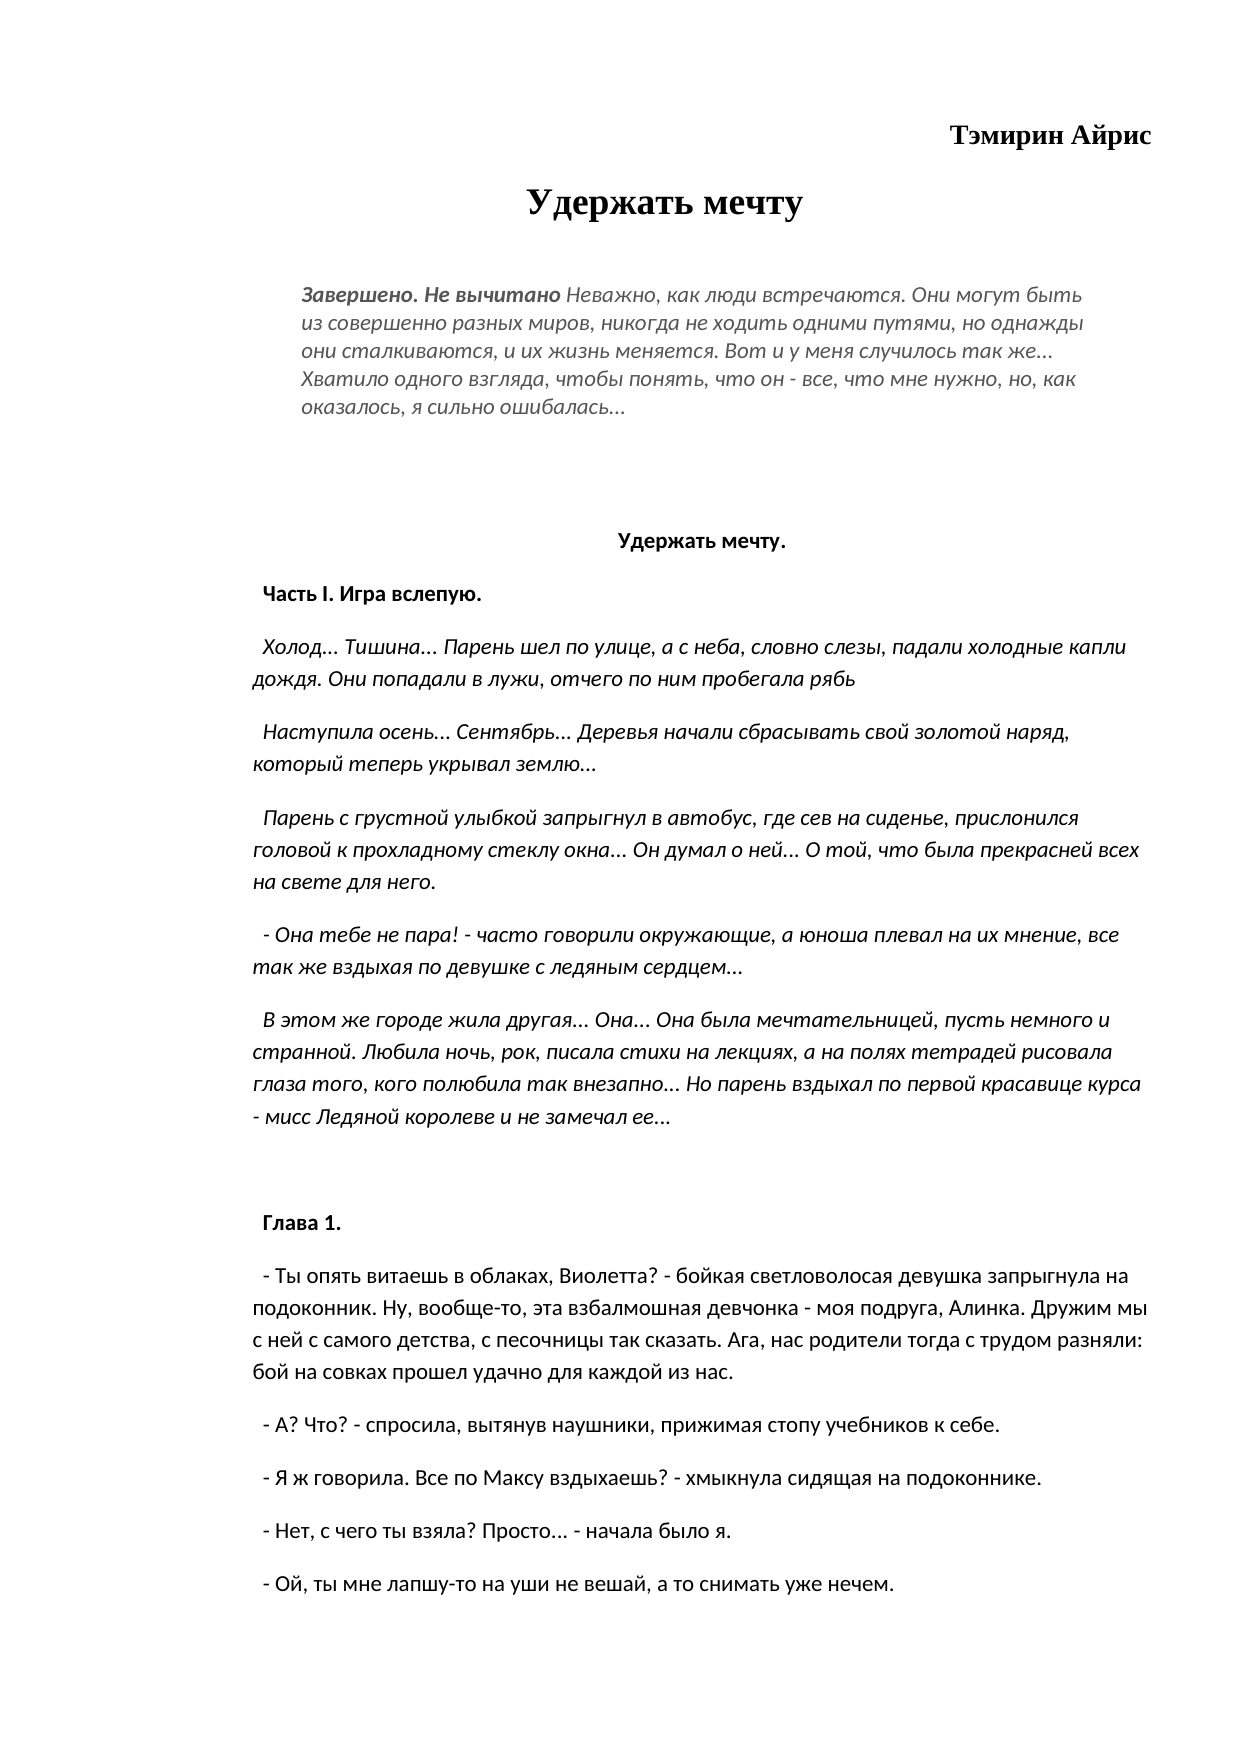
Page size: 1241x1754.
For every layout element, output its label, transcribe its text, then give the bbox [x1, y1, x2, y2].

text - Нет, с чего ты взяла? Просто... - начала было я. [252, 1516, 1152, 1544]
text - Ты опять витаешь в облаках, Виолетта? - бойкая светловолосая девушка запрыгнула на подоконник. Ну, вообще-то, эта взбалмошная девчонка - моя подруга, Алинка. Дружим мы с ней с самого детства, с песочницы так сказать. Ага, нас родители тогда с трудом разняли: бой на совках прошел удачно для каждой из нас. [252, 1261, 1152, 1385]
text Парень с грустной улыбкой запрыгнул в автобус, где сев на сиденье, прислонился головой к прохладному стеклу окна... Он думал о ней... О той, что была прекрасней всех на свете для него. [252, 803, 1152, 895]
text - А? Что? - спросила, вытянув наушники, прижимая стопу учебников к себе. [252, 1410, 1152, 1438]
text Наступила осень... Сентябрь... Деревья начали сбрасывать свой золотой наряд, который теперь укрывал землю... [252, 717, 1152, 778]
text В этом же городе жила другая... Она... Она была мечтательницей, пусть немного и странной. Любила ночь, рок, писала стихи на лекциях, а на полях тетрадей рисовала глаза того, кого полюбила так внезапно... Но парень вздыхал по первой красавице курса - мисс Ледяной королеве и не замечал ее... [252, 1005, 1152, 1130]
text - Она тебе не пара! - часто говорили окружающие, а юноша плевал на их мнение, все так же вздыхая по девушке с ледяным сердцем... [252, 920, 1152, 980]
subtitle Тэмирин Айрис [177, 118, 1152, 151]
text Часть I. Игра вслепую. [252, 579, 1152, 607]
text - Я ж говорила. Все по Максу вздыхаешь? - хмыкнула сидящая на подоконнике. [252, 1463, 1152, 1491]
text Удержать мечту. [252, 526, 1152, 554]
text Холод... Тишина... Парень шел по улице, а с неба, словно слезы, падали холодные капли дождя. Они попадали в лужи, отчего по ним пробегала рябь [252, 632, 1152, 692]
text - Ой, ты мне лапшу-то на уши не вешай, а то снимать уже нечем. [252, 1569, 1152, 1597]
text Глава 1. [252, 1208, 1152, 1236]
subtitle Удержать мечту [177, 180, 1152, 223]
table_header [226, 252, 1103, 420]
